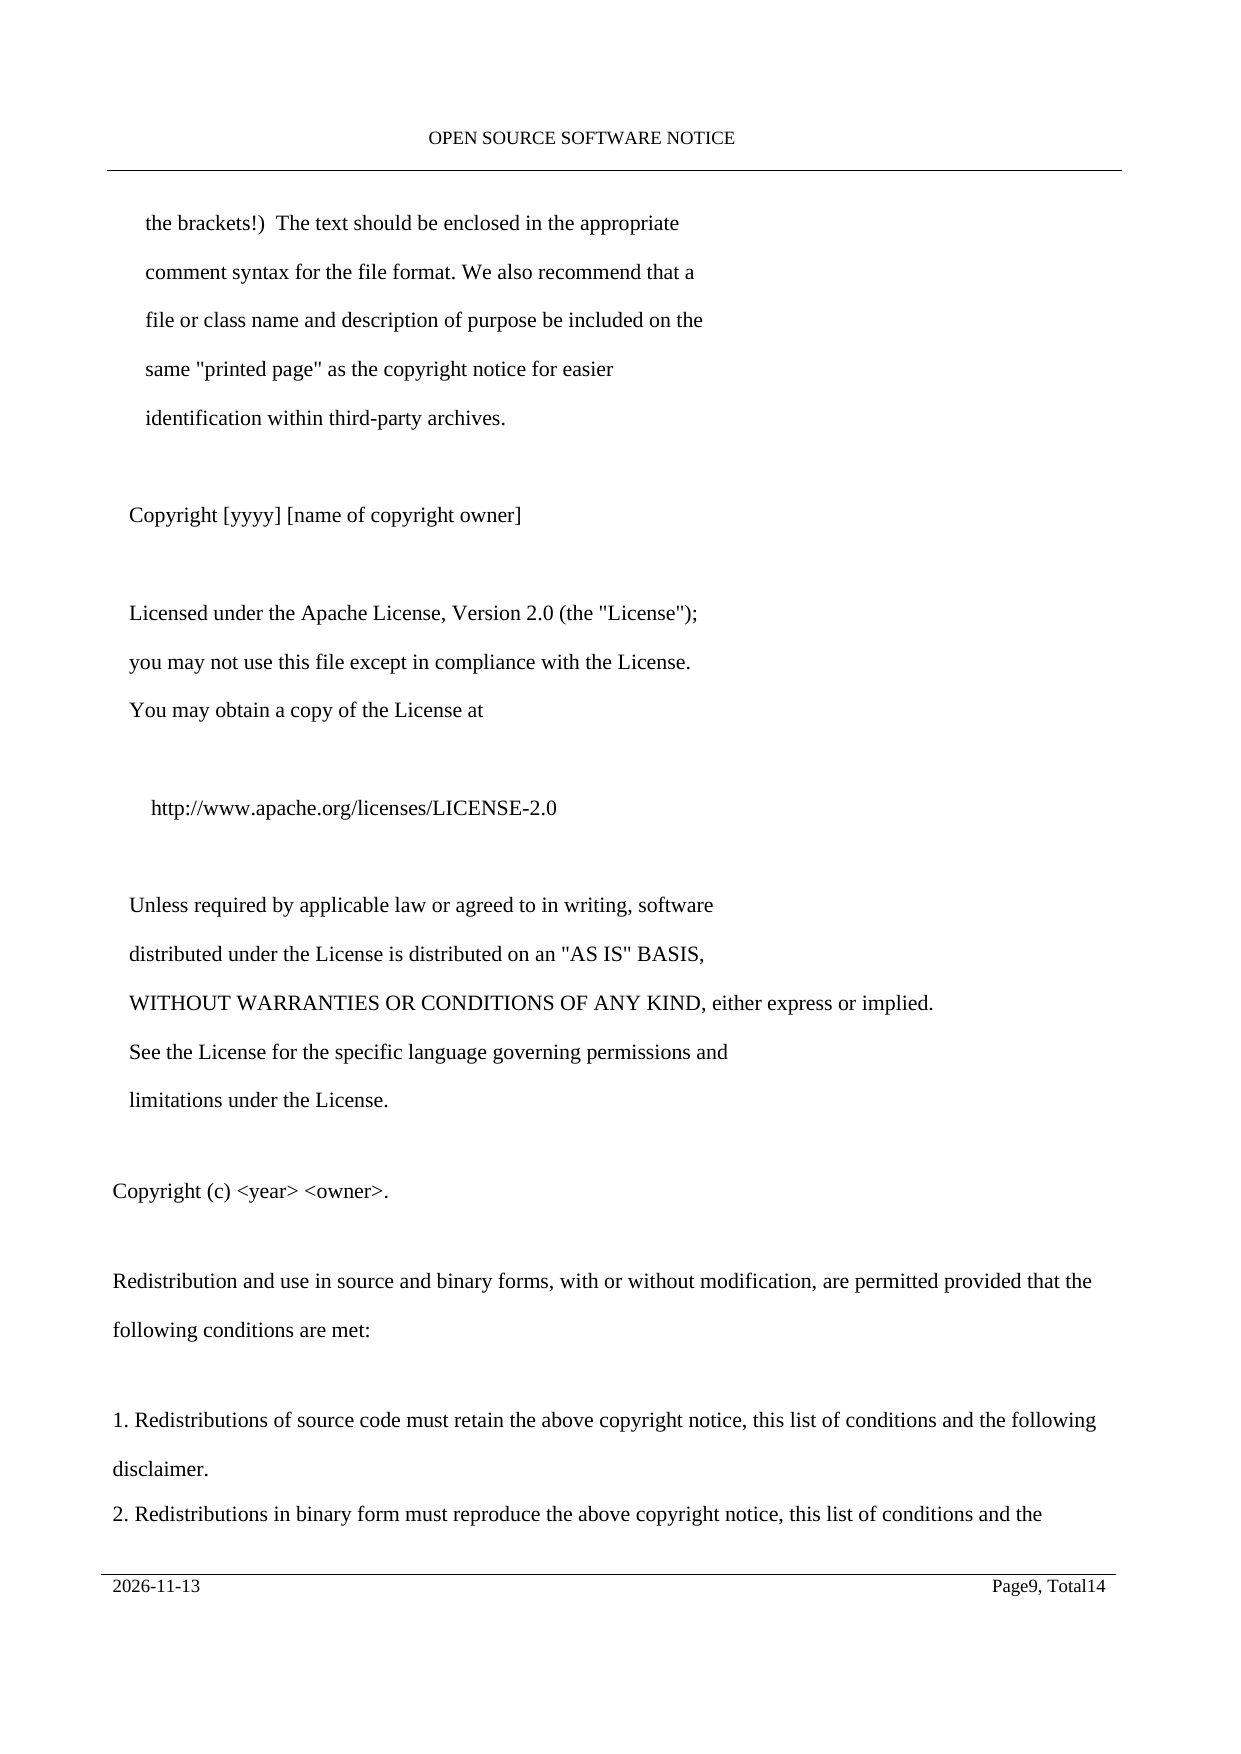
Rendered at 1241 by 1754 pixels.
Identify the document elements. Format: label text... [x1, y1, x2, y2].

text Copyright (c) <year> <owner>. [112, 1174, 1128, 1207]
text Redistribution and use in source and binary forms, with or without modification, are permitted provided that the following conditions are met: [112, 1264, 1128, 1346]
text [112, 206, 1128, 1116]
text 1. Redistributions of source code must retain the above copyright notice, this list of conditions and the following disclaimer. [112, 1403, 1128, 1484]
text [112, 1497, 1128, 1529]
